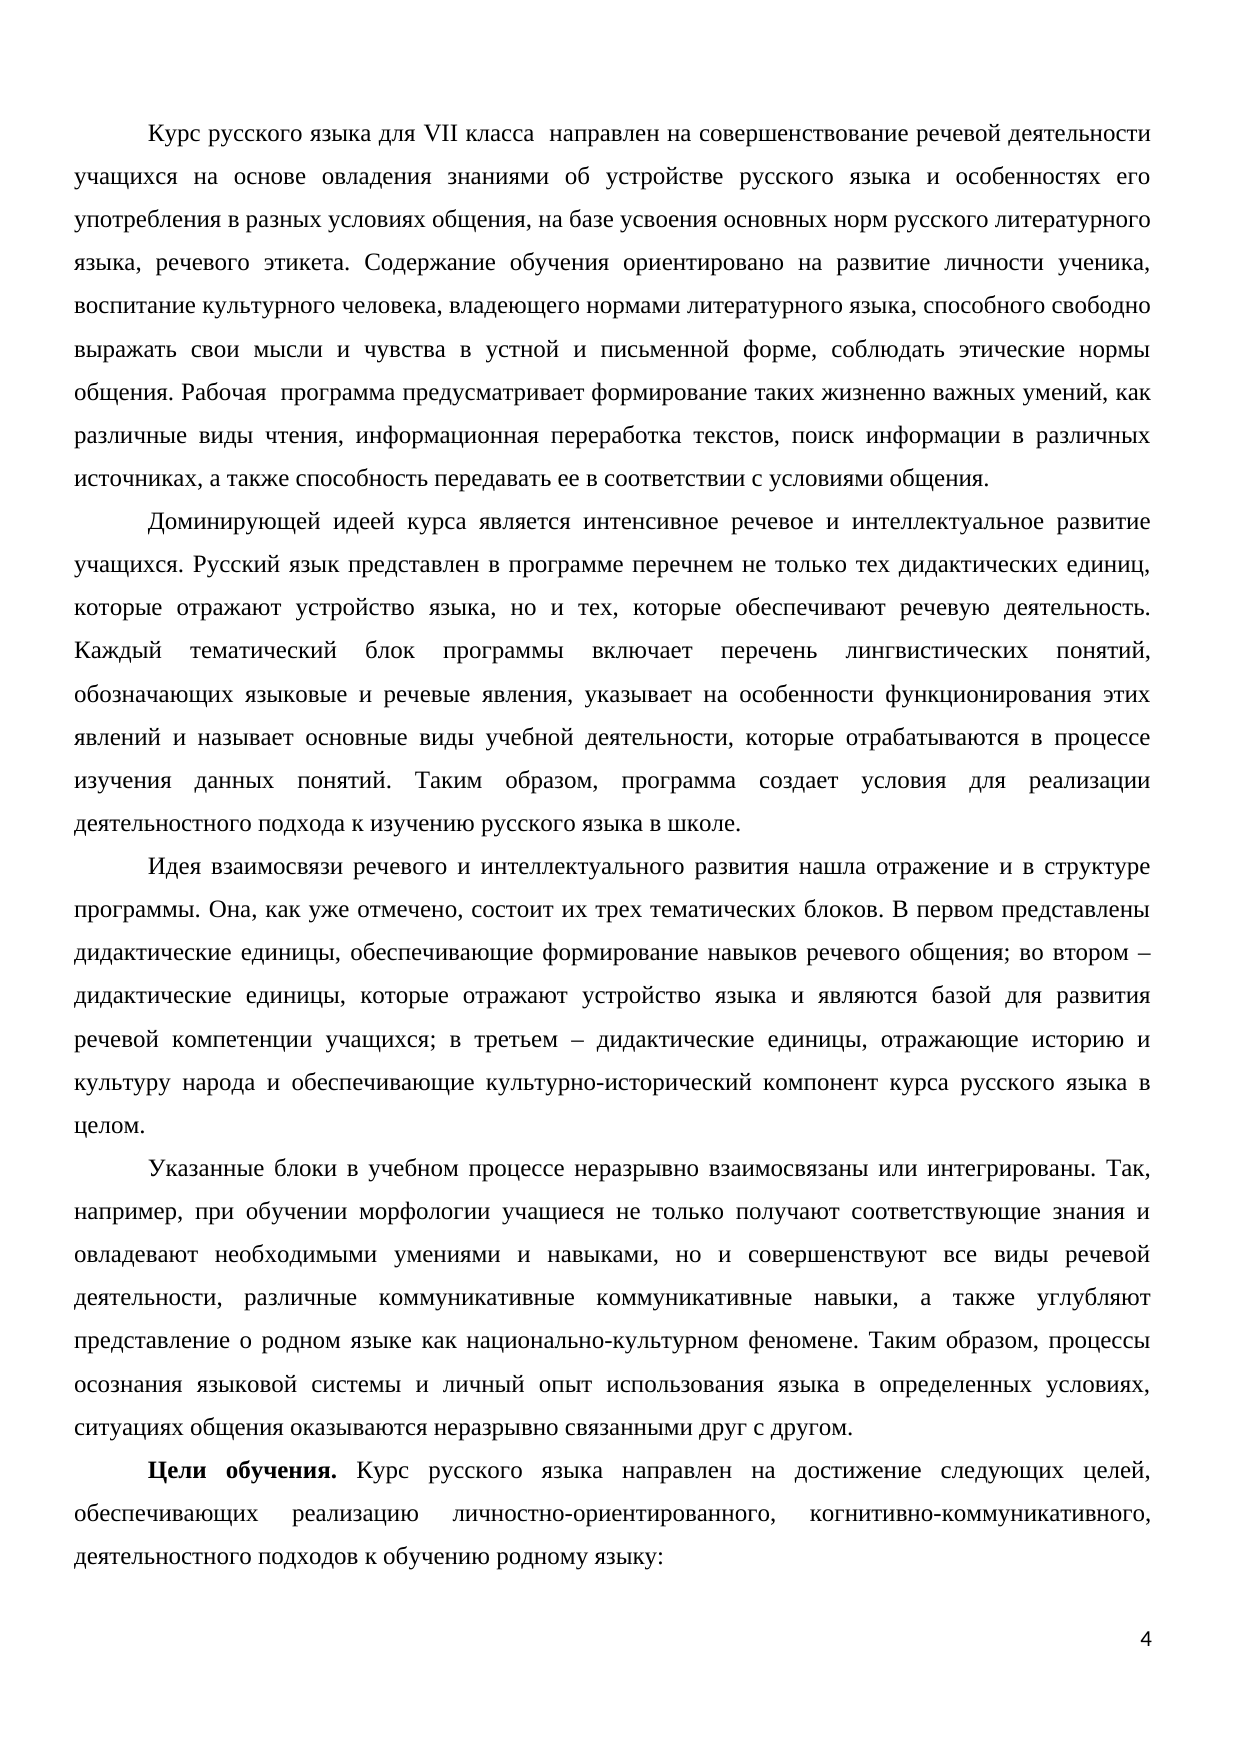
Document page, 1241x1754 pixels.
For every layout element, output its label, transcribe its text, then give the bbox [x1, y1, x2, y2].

text Доминирующей идеей курса является интенсивное речевое и интеллектуальное развитие учащихся. Русский язык представлен в программе перечнем не только тех дидактических единиц, которые отражают устройство языка, но и тех, которые обеспечивают речевую деятельность. Каждый тематический блок программы включает перечень лингвистических понятий, обозначающих языковые и речевые явления, указывает на особенности функционирования этих явлений и называет основные виды учебной деятельности, которые отрабатываются в процессе изучения данных понятий. Таким образом, программа создает условия для реализации деятельностного подхода к изучению русского языка в школе. [74, 506, 1152, 837]
text Цели обучения. Курс русского языка направлен на достижение следующих целей, обеспечивающих реализацию личностно-ориентированного, когнитивно-коммуникативного, деятельностного подходов к обучению родному языку: [74, 1455, 1152, 1570]
text Идея взаимосвязи речевого и интеллектуального развития нашла отражение и в структуре программы. Она, как уже отмечено, состоит их трех тематических блоков. В первом представлены дидактические единицы, обеспечивающие формирование навыков речевого общения; во втором – дидактические единицы, которые отражают устройство языка и являются базой для развития речевой компетенции учащихся; в третьем – дидактические единицы, отражающие историю и культуру народа и обеспечивающие культурно-исторический компонент курса русского языка в целом. [74, 851, 1152, 1139]
text Курс русского языка для VII класса направлен на совершенствование речевой деятельности учащихся на основе овладения знаниями об устройстве русского языка и особенностях его употребления в разных условиях общения, на базе усвоения основных норм русского литературного языка, речевого этикета. Содержание обучения ориентировано на развитие личности ученика, воспитание культурного человека, владеющего нормами литературного языка, способного свободно выражать свои мысли и чувства в устной и письменной форме, соблюдать этические нормы общения. Рабочая программа предусматривает формирование таких жизненно важных умений, как различные виды чтения, информационная переработка текстов, поиск информации в различных источниках, а также способность передавать ее в соответствии с условиями общения. [74, 118, 1152, 492]
text Указанные блоки в учебном процессе неразрывно взаимосвязаны или интегрированы. Так, например, при обучении морфологии учащиеся не только получают соответствующие знания и овладевают необходимыми умениями и навыками, но и совершенствуют все виды речевой деятельности, различные коммуникативные коммуникативные навыки, а также углубляют представление о родном языке как национально-культурном феномене. Таким образом, процессы осознания языковой системы и личный опыт использования языка в определенных условиях, ситуациях общения оказываются неразрывно связанными друг с другом. [74, 1153, 1152, 1441]
